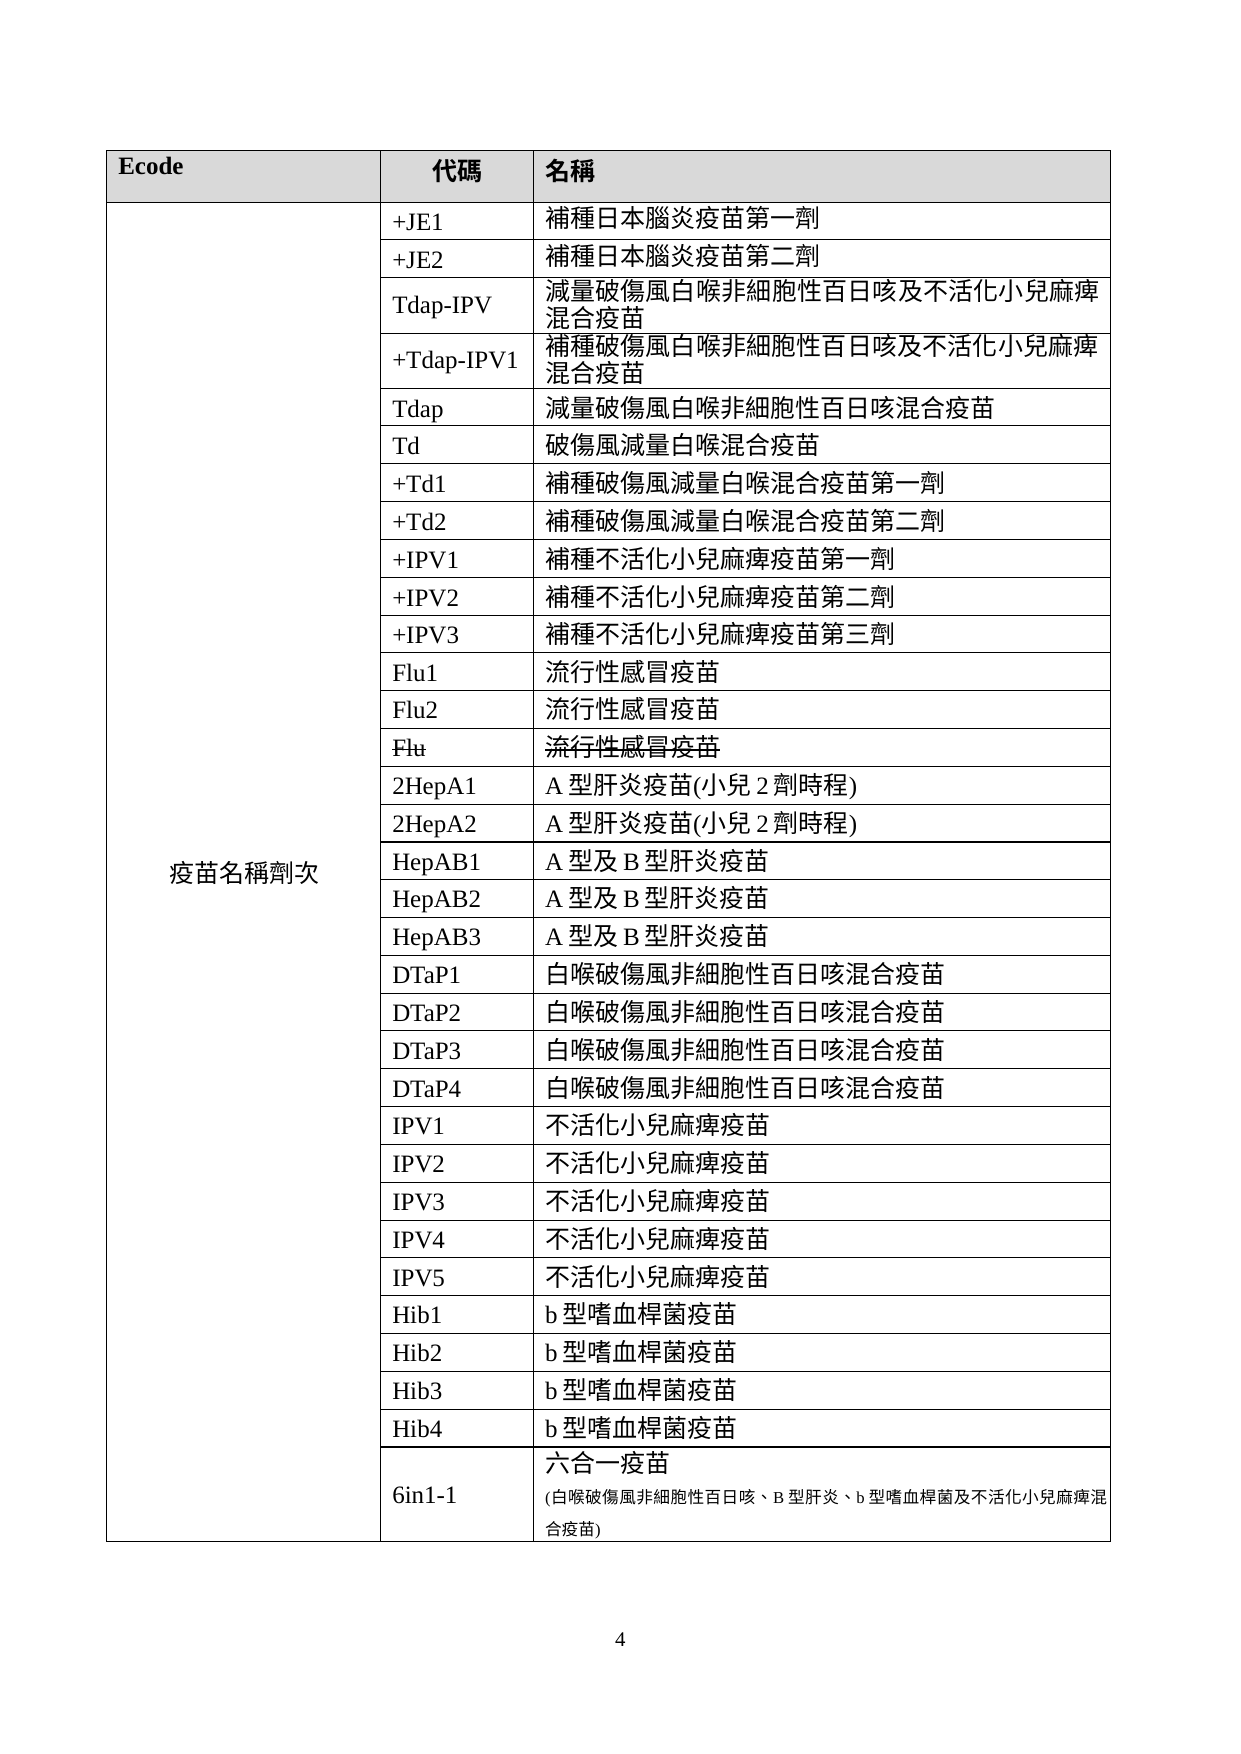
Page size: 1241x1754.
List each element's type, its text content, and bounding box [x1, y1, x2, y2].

table_cell Tdap [381, 389, 533, 425]
table_cell 白喉破傷風非細胞性百日咳混合疫苗 [534, 1069, 1110, 1106]
table_cell Hib2 [381, 1334, 533, 1371]
table_cell 2HepA1 [381, 767, 533, 803]
table_cell HepAB2 [381, 880, 533, 917]
table_cell IPV2 [381, 1145, 533, 1182]
table_cell Hib4 [381, 1410, 533, 1446]
table_header Ecode [107, 151, 380, 202]
table_cell +IPV2 [381, 578, 533, 614]
table_cell Hib3 [381, 1372, 533, 1408]
table_cell 不活化小兒麻痺疫苗 [534, 1183, 1110, 1219]
table_cell Td [381, 426, 533, 463]
table_cell 不活化小兒麻痺疫苗 [534, 1107, 1110, 1144]
table_cell 疫苗名稱劑次 [107, 203, 380, 1541]
table_cell +Tdap-IPV1 [381, 334, 533, 388]
table_cell b型嗜血桿菌疫苗 [534, 1334, 1110, 1371]
table_cell +Td2 [381, 502, 533, 539]
table_cell 減量破傷風白喉非細胞性百日咳混合疫苗 [534, 389, 1110, 425]
table_cell b型嗜血桿菌疫苗 [534, 1296, 1110, 1333]
table_cell 補種不活化小兒麻痺疫苗第三劑 [534, 616, 1110, 652]
table_cell 流行性感冒疫苗 [534, 653, 1110, 690]
table_cell 減量破傷風白喉非細胞性百日咳及不活化小兒麻痺混合疫苗 [534, 278, 1110, 332]
table_cell Hib1 [381, 1296, 533, 1333]
table_cell DTaP3 [381, 1031, 533, 1068]
table_cell A型肝炎疫苗(小兒2劑時程) [534, 805, 1110, 841]
table_cell IPV5 [381, 1258, 533, 1295]
table_cell 補種日本腦炎疫苗第一劑 [534, 203, 1110, 239]
table_cell 1-1 [381, 1448, 533, 1541]
table_cell IPV3 [381, 1183, 533, 1219]
table_cell DTaP1 [381, 956, 533, 993]
table_cell 白喉破傷風非細胞性百日咳混合疫苗 [534, 994, 1110, 1030]
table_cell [534, 1448, 1110, 1541]
table_cell A型及B型肝炎疫苗 [534, 880, 1110, 917]
table_cell Flu1 [381, 653, 533, 690]
table_header 代碼 [381, 151, 533, 202]
table_cell 補種破傷風白喉非細胞性百日咳及不活化小兒麻痺混合疫苗 [534, 334, 1110, 388]
table_cell b型嗜血桿菌疫苗 [534, 1410, 1110, 1446]
table_cell b型嗜血桿菌疫苗 [534, 1372, 1110, 1408]
table_cell Tdap-IPV [381, 278, 533, 332]
table_cell DTaP4 [381, 1069, 533, 1106]
table_cell 補種不活化小兒麻痺疫苗第一劑 [534, 540, 1110, 577]
table_cell 補種日本腦炎疫苗第二劑 [534, 240, 1110, 277]
table_cell +IPV3 [381, 616, 533, 652]
table_cell 白喉破傷風非細胞性百日咳混合疫苗 [534, 956, 1110, 993]
table_cell A型肝炎疫苗(小兒2劑時程) [534, 767, 1110, 803]
table_cell 白喉破傷風非細胞性百日咳混合疫苗 [534, 1031, 1110, 1068]
table_cell HepAB1 [381, 843, 533, 879]
table_cell Flu [381, 729, 533, 766]
table_cell +JE1 [381, 203, 533, 239]
table_cell IPV4 [381, 1221, 533, 1257]
table_cell 破傷風減量白喉混合疫苗 [534, 426, 1110, 463]
table_cell HepAB3 [381, 918, 533, 955]
table_cell +Td1 [381, 464, 533, 501]
table_cell 不活化小兒麻痺疫苗 [534, 1145, 1110, 1182]
table_cell 流行性感冒疫苗 [534, 729, 1110, 766]
table_cell IPV1 [381, 1107, 533, 1144]
table_cell 補種不活化小兒麻痺疫苗第二劑 [534, 578, 1110, 614]
table_cell 補種破傷風減量白喉混合疫苗第一劑 [534, 464, 1110, 501]
table_cell 2HepA2 [381, 805, 533, 841]
table_cell 補種破傷風減量白喉混合疫苗第二劑 [534, 502, 1110, 539]
table_cell 不活化小兒麻痺疫苗 [534, 1258, 1110, 1295]
table_cell 流行性感冒疫苗 [534, 691, 1110, 728]
table_cell Flu2 [381, 691, 533, 728]
table_cell 不活化小兒麻痺疫苗 [534, 1221, 1110, 1257]
table_cell A型及B型肝炎疫苗 [534, 843, 1110, 879]
table_cell +JE2 [381, 240, 533, 277]
table_cell A型及B型肝炎疫苗 [534, 918, 1110, 955]
table_header 名稱 [534, 151, 1110, 202]
table_cell DTaP2 [381, 994, 533, 1030]
table_cell +IPV1 [381, 540, 533, 577]
